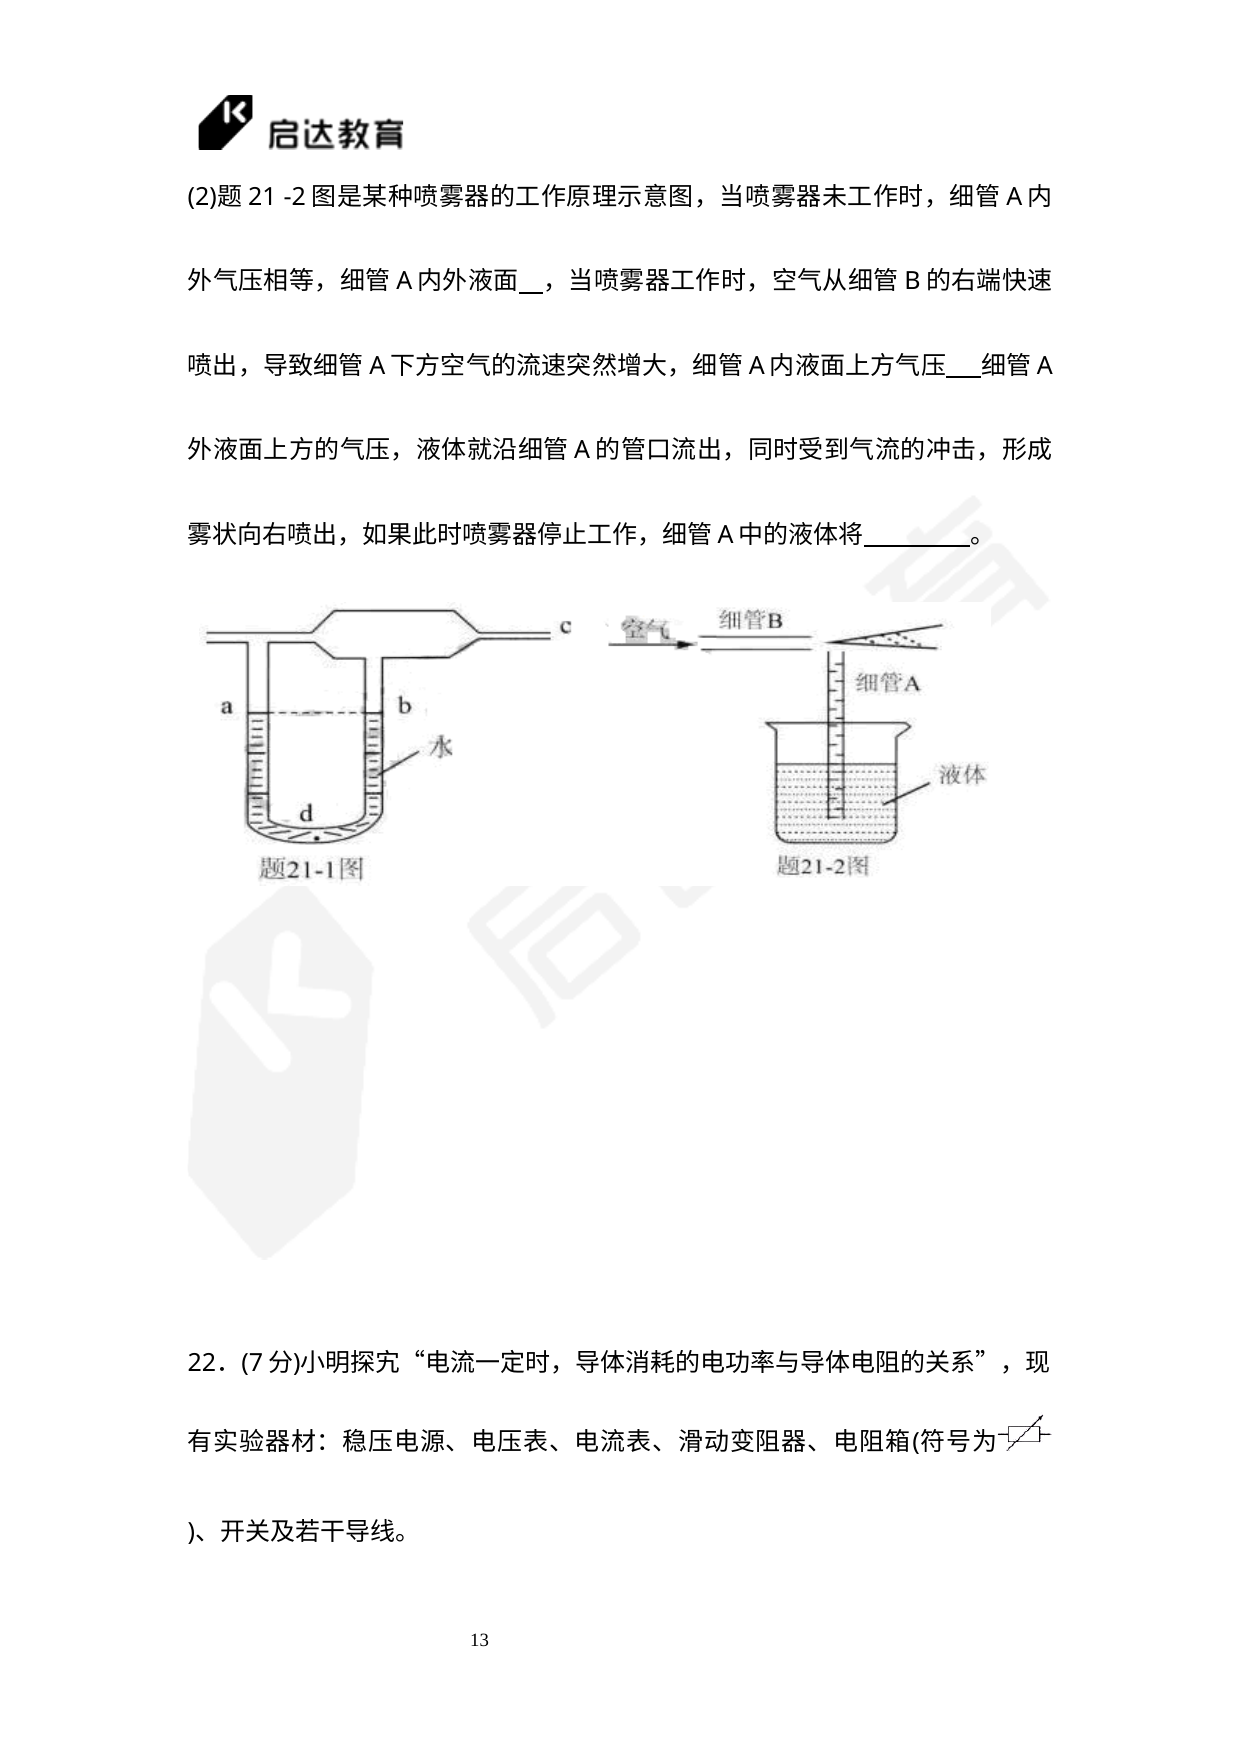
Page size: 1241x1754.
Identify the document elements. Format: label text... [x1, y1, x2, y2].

text (2)题21 -2图是某种喷雾器的工作原理示意图，当喷雾器未工作时，细管A内外气压相等，细管A内外液面 ，当喷雾器工作时，空气从细管B的右端快速喷出，导致细管A下方空气的流速突然增大，细管A内液面上方气压 细管A外液面上方的气压，液体就沿细管A的管口流出，同时受到气流的冲击，形成雾状向右喷出，如果此时喷雾器停止工作，细管A中的液体将 。 [187, 162, 1053, 565]
text 22．(7分)小明探宄“电流一定时，导体消耗的电功率与导体电阻的关系”，现有实验器材：稳压电源、电压表、电流表、滑动变阻器、电阻箱(符号为)、开关及若干导线。 [187, 1328, 1053, 1562]
picture [199, 602, 992, 886]
picture [198, 95, 404, 150]
